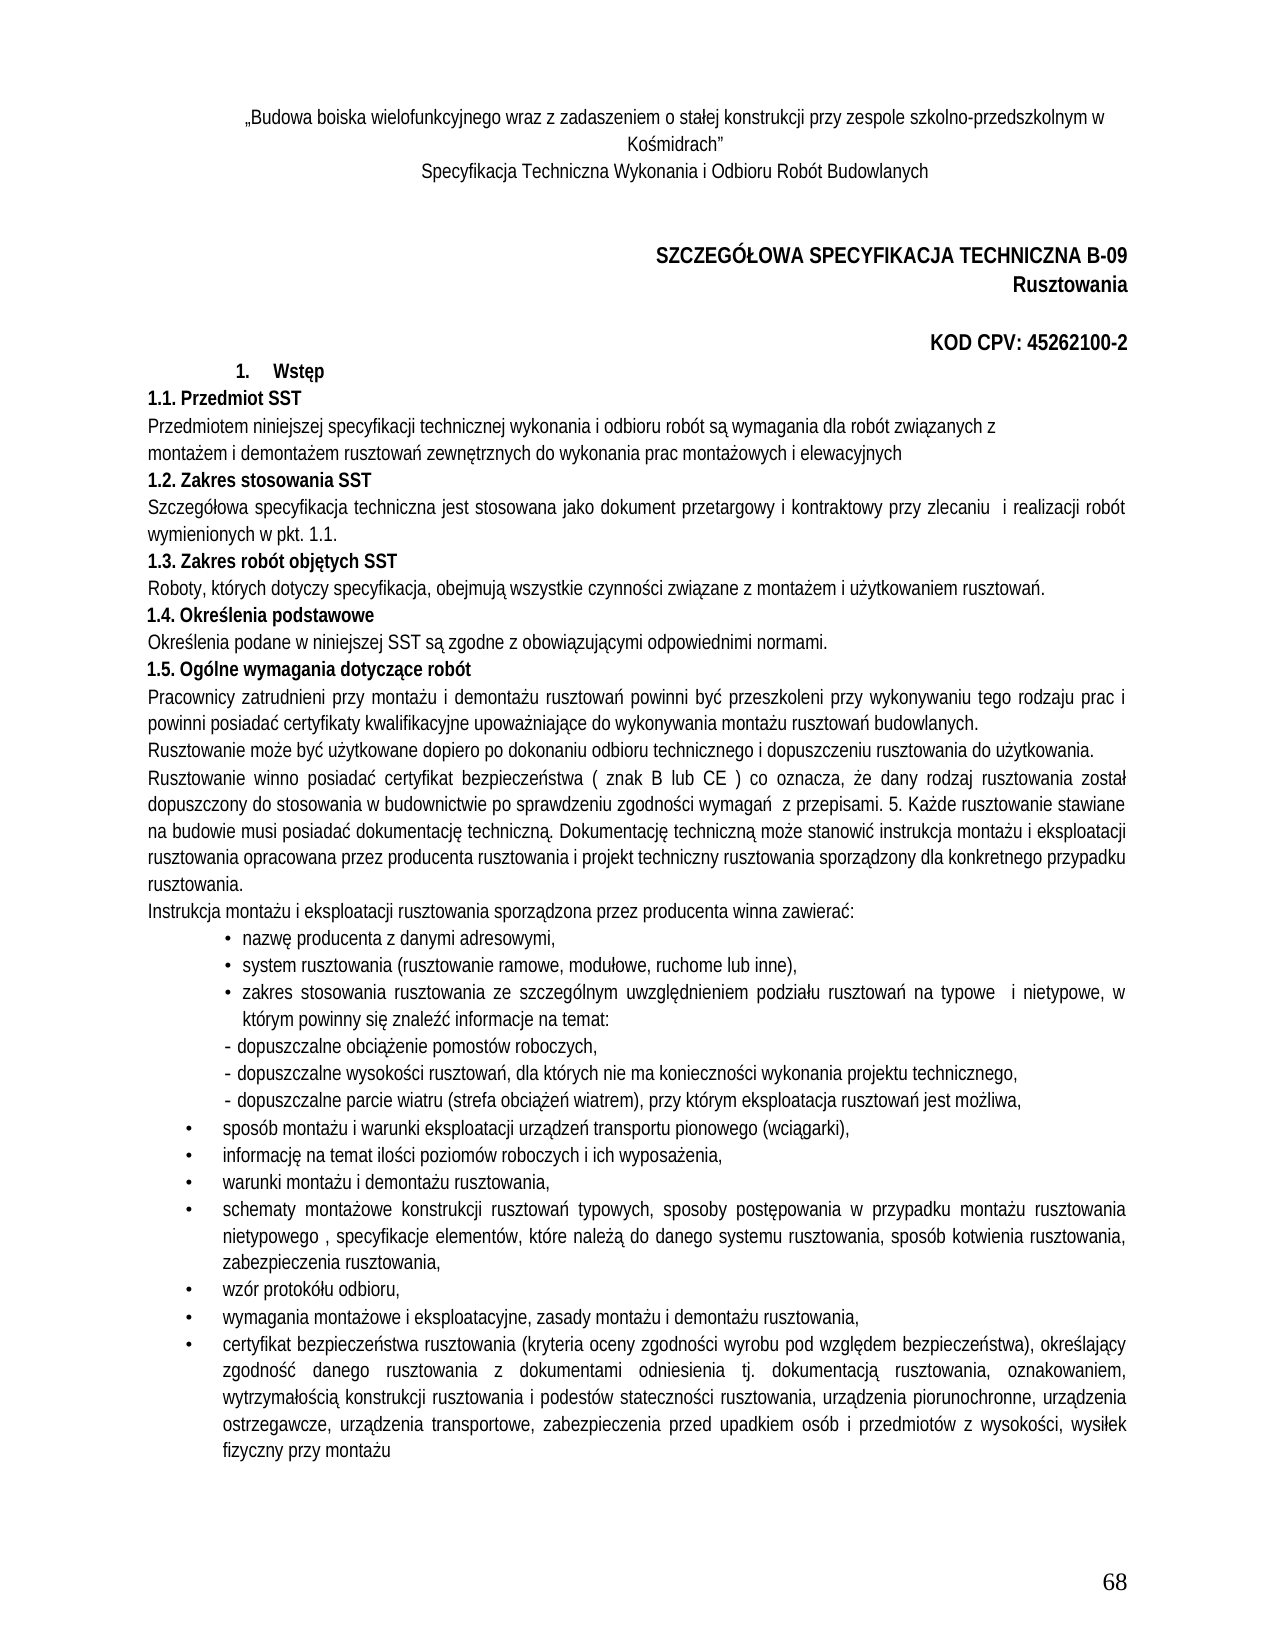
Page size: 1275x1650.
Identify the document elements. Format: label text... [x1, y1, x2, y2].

text 1.4. Określenia podstawowe [147, 603, 1127, 627]
list warunki montażu i demontażu rusztowania, [185, 1170, 1127, 1194]
text Roboty, których dotyczy specyfikacja, obejmują wszystkie czynności związane z montażem i użytkowaniem rusztowań. [148, 576, 1127, 600]
list wzór protokółu odbioru, [185, 1277, 1127, 1301]
text 1.3. Zakres robót objętych SST [148, 549, 1127, 573]
text 1.1. Przedmiot SST [148, 386, 1127, 410]
text Szczegółowa specyfikacja techniczna jest stosowana jako dokument przetargowy i kontraktowy przy zlecaniu i realizacji robót wymienionych w pkt. 1.1. [148, 495, 1127, 546]
list dopuszczalne parcie wiatru (strefa obciążeń wiatrem), przy którym eksploatacja rusztowań jest możliwa, [224, 1088, 1127, 1112]
list sposób montażu i warunki eksploatacji urządzeń transportu pionowego (wciągarki), [185, 1116, 1127, 1139]
text montażem i demontażem rusztowań zewnętrznych do wykonania prac montażowych i elewacyjnych [148, 441, 1127, 464]
list certyfikat bezpieczeństwa rusztowania (kryteria oceny zgodności wyrobu pod względem bezpieczeństwa), określający zgodność danego rusztowania z dokumentami odniesienia tj. dokumentacją rusztowania, oznakowaniem, wytrzymałością konstrukcji rusztowania i podestów stateczności rusztowania, urządzenia piorunochronne, urządzenia ostrzegawcze, urządzenia transportowe, zabezpieczenia przed upadkiem osób i przedmiotów z wysokości, wysiłek fizyczny przy montażu [185, 1332, 1127, 1462]
text 1.5. Ogólne wymagania dotyczące robót [147, 657, 1127, 681]
list Wstęp [236, 359, 1127, 383]
text 1.2. Zakres stosowania SST [148, 468, 1127, 492]
subtitle SZCZEGÓŁOWA SPECYFIKACJA TECHNICZNA B-09 Rusztowania [222, 242, 1127, 297]
list wymagania montażowe i eksploatacyjne, zasady montażu i demontażu rusztowania, [185, 1304, 1127, 1329]
list dopuszczalne obciążenie pomostów roboczych, [224, 1034, 1127, 1058]
text KOD CPV: 45262100-2 [148, 329, 1127, 356]
text Rusztowanie może być użytkowane dopiero po dokonaniu odbioru technicznego i dopuszczeniu rusztowania do użytkowania. [148, 738, 1127, 762]
text Określenia podane w niniejszej SST są zgodne z obowiązującymi odpowiednimi normami. [148, 630, 1127, 654]
text Instrukcja montażu i eksploatacji rusztowania sporządzona przez producenta winna zawierać: [148, 899, 1127, 923]
list schematy montażowe konstrukcji rusztowań typowych, sposoby postępowania w przypadku montażu rusztowania nietypowego , specyfikacje elementów, które należą do danego systemu rusztowania, sposób kotwienia rusztowania, zabezpieczenia rusztowania, [185, 1197, 1127, 1274]
list dopuszczalne wysokości rusztowań, dla których nie ma konieczności wykonania projektu technicznego, [224, 1061, 1127, 1085]
text Pracownicy zatrudnieni przy montażu i demontażu rusztowań powinni być przeszkoleni przy wykonywaniu tego rodzaju prac i powinni posiadać certyfikaty kwalifikacyjne upoważniające do wykonywania montażu rusztowań budowlanych. [148, 685, 1127, 735]
list nazwę producenta z danymi adresowymi, [224, 926, 1127, 950]
text Rusztowanie winno posiadać certyfikat bezpieczeństwa ( znak B lub CE ) co oznacza, że dany rodzaj rusztowania został dopuszczony do stosowania w budownictwie po sprawdzeniu zgodności wymagań z przepisami. 5. Każde rusztowanie stawiane na budowie musi posiadać dokumentację techniczną. Dokumentację techniczną może stanowić instrukcja montażu i eksploatacji rusztowania opracowana przez producenta rusztowania i projekt techniczny rusztowania sporządzony dla konkretnego przypadku rusztowania. [148, 765, 1127, 896]
list zakres stosowania rusztowania ze szczególnym uwzględnieniem podziału rusztowań na typowe i nietypowe, w którym powinny się znaleźć informacje na temat: [224, 980, 1127, 1031]
list system rusztowania (rusztowanie ramowe, modułowe, ruchome lub inne), [224, 953, 1127, 977]
list informację na temat ilości poziomów roboczych i ich wyposażenia, [185, 1143, 1127, 1167]
text Przedmiotem niniejszej specyfikacji technicznej wykonania i odbioru robót są wymagania dla robót związanych z [148, 413, 1127, 437]
